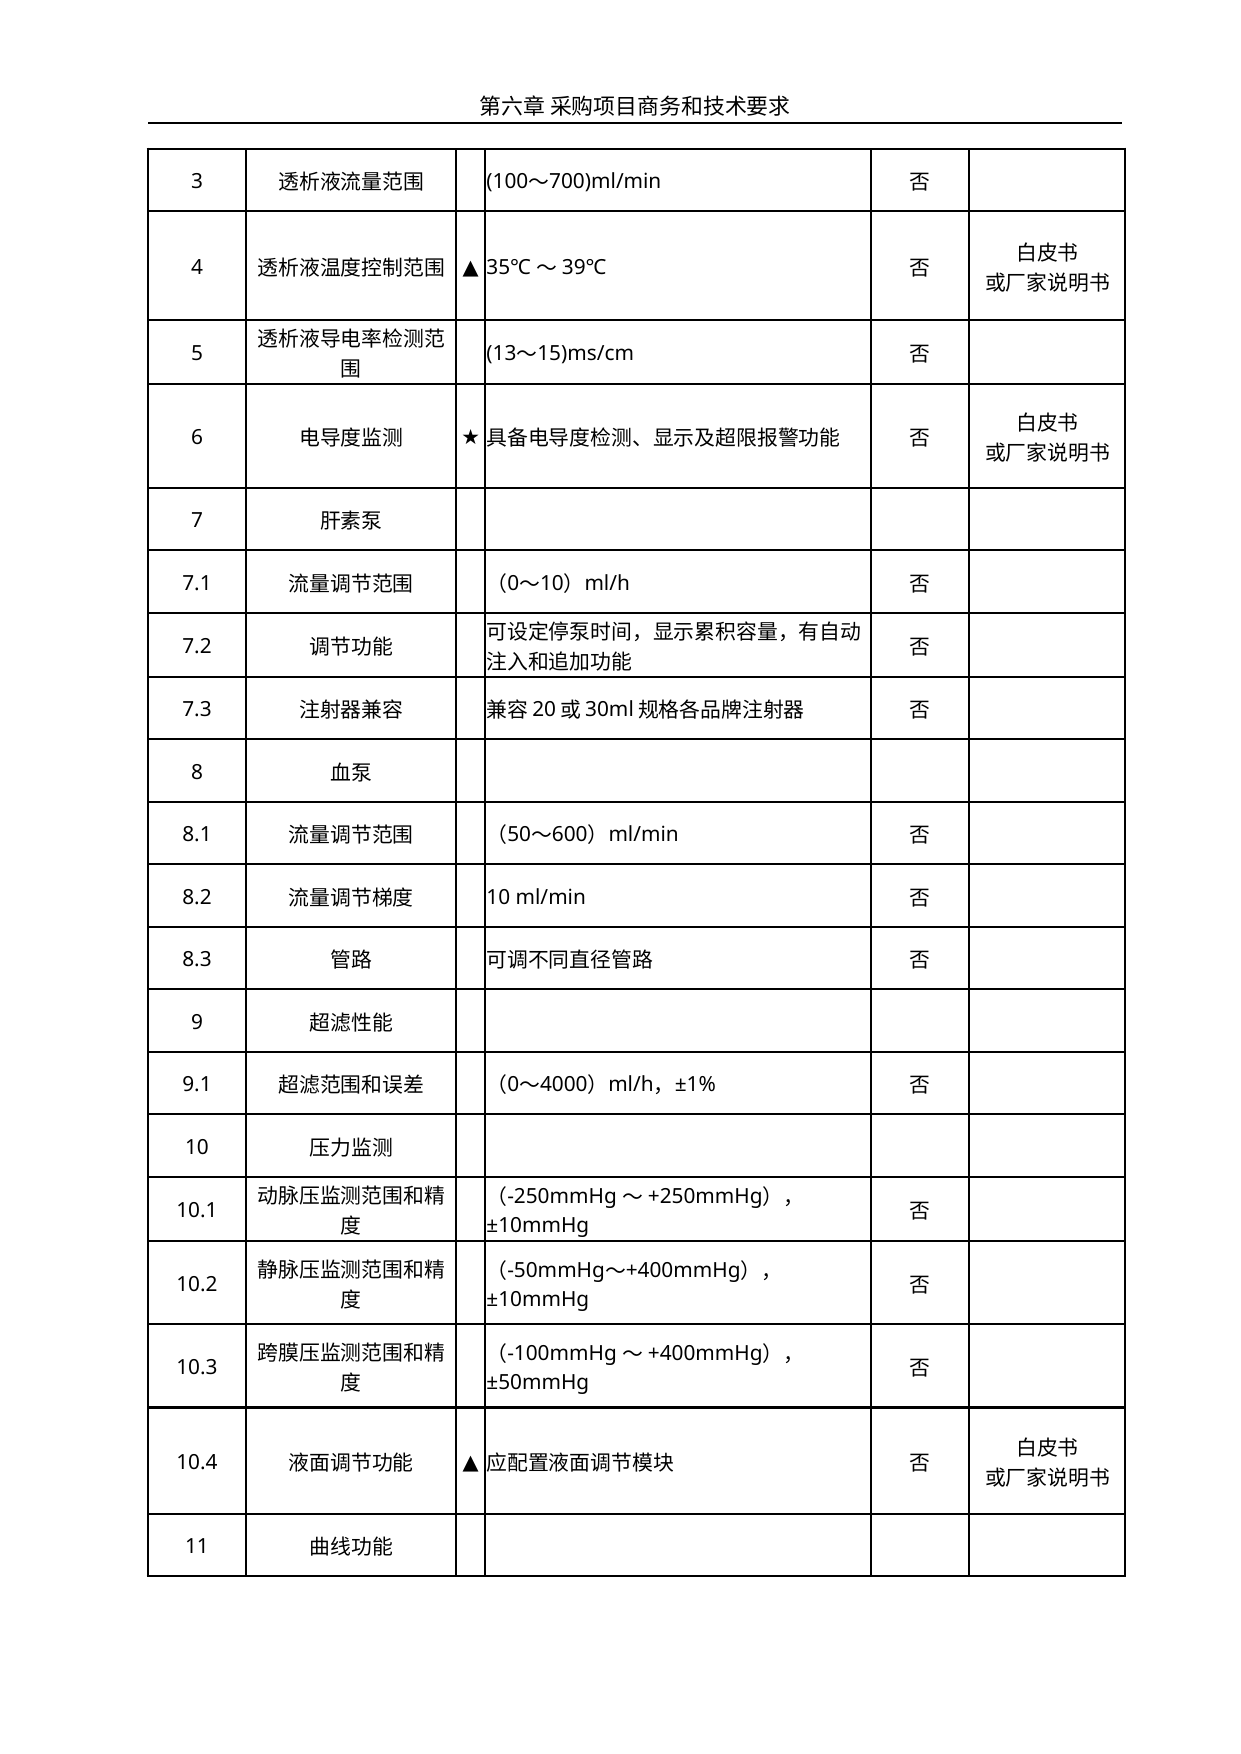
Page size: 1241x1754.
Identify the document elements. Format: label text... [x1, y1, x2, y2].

table_cell 否 [872, 865, 968, 926]
table_cell [486, 1115, 870, 1176]
table_cell 否 [872, 928, 968, 988]
table_cell 9.1 [149, 1053, 245, 1113]
table_cell 否 [872, 803, 968, 863]
table_cell 否 [872, 614, 968, 676]
table_cell 否 [872, 678, 968, 738]
table_cell （0～10）ml/h [486, 551, 870, 612]
table_cell 具备电导度检测、显示及超限报警功能 [486, 385, 870, 487]
table_cell [872, 1115, 968, 1176]
table_cell [457, 1325, 484, 1406]
table_cell [457, 990, 484, 1051]
table_cell 7 [149, 489, 245, 549]
table_cell [872, 489, 968, 549]
table_cell 流量调节范围 [247, 551, 455, 612]
table_cell 8 [149, 740, 245, 801]
table_cell 应配置液面调节模块 [486, 1409, 870, 1513]
table_cell (100～700)ml/min [486, 150, 870, 210]
table_cell 10 [149, 1115, 245, 1176]
table_cell （-100mmHg ～ +400mmHg），±50mmHg [486, 1325, 870, 1406]
table_cell [457, 803, 484, 863]
table_cell [486, 740, 870, 801]
table_cell 7.3 [149, 678, 245, 738]
table_cell [872, 740, 968, 801]
table_cell 管路 [247, 928, 455, 988]
table_cell 超滤范围和误差 [247, 1053, 455, 1113]
table_cell [970, 1178, 1124, 1240]
table_cell ▲ [457, 212, 484, 318]
table_cell 流量调节梯度 [247, 865, 455, 926]
table_cell 电导度监测 [247, 385, 455, 487]
table_cell 7.2 [149, 614, 245, 676]
table_cell 11 [149, 1515, 245, 1575]
table_cell [457, 1178, 484, 1240]
table_cell ★ [457, 385, 484, 487]
table_cell [457, 928, 484, 988]
table_cell (13～15)ms/cm [486, 321, 870, 382]
table_cell 10.3 [149, 1325, 245, 1406]
table_cell [970, 551, 1124, 612]
table_cell 6 [149, 385, 245, 487]
table_cell 否 [872, 212, 968, 318]
table_cell 肝素泵 [247, 489, 455, 549]
table_cell 8.1 [149, 803, 245, 863]
table_cell 否 [872, 385, 968, 487]
table_cell [970, 614, 1124, 676]
table_cell [970, 803, 1124, 863]
table_cell 透析液温度控制范围 [247, 212, 455, 318]
table_cell 8.3 [149, 928, 245, 988]
table_cell [457, 1515, 484, 1575]
table_cell 兼容20或30ml规格各品牌注射器 [486, 678, 870, 738]
table_cell [457, 1115, 484, 1176]
table_cell 7.1 [149, 551, 245, 612]
table_cell [457, 489, 484, 549]
table_cell 可设定停泵时间，显示累积容量，有自动注入和追加功能 [486, 614, 870, 676]
table_cell 血泵 [247, 740, 455, 801]
table_cell （50～600）ml/min [486, 803, 870, 863]
table_cell 液面调节功能 [247, 1409, 455, 1513]
table_cell [457, 150, 484, 210]
table_cell [970, 740, 1124, 801]
table_cell 否 [872, 1242, 968, 1323]
table_cell 否 [872, 1325, 968, 1406]
table_cell 流量调节范围 [247, 803, 455, 863]
table_cell 9 [149, 990, 245, 1051]
table_cell （-250mmHg ～ +250mmHg），±10mmHg [486, 1178, 870, 1240]
table_cell 10 ml/min [486, 865, 870, 926]
table_cell 否 [872, 321, 968, 382]
table_cell 白皮书 或厂家说明书 [970, 1409, 1124, 1513]
table_cell [457, 740, 484, 801]
table_cell 可调不同直径管路 [486, 928, 870, 988]
table_cell 透析液流量范围 [247, 150, 455, 210]
table_cell [970, 990, 1124, 1051]
table_cell [872, 990, 968, 1051]
table_cell 压力监测 [247, 1115, 455, 1176]
table_cell （-50mmHg～+400mmHg），±10mmHg [486, 1242, 870, 1323]
table_cell [970, 928, 1124, 988]
table_cell [457, 321, 484, 382]
table_cell 注射器兼容 [247, 678, 455, 738]
table_cell （0～4000）ml/h，±1% [486, 1053, 870, 1113]
table_cell 35℃ ～ 39℃ [486, 212, 870, 318]
table_cell [970, 1325, 1124, 1406]
table_cell [486, 489, 870, 549]
table_cell 透析液导电率检测范围 [247, 321, 455, 382]
table_cell [970, 321, 1124, 382]
table_cell 静脉压监测范围和精度 [247, 1242, 455, 1323]
table_cell 8.2 [149, 865, 245, 926]
table_cell [457, 1242, 484, 1323]
table_cell 白皮书 或厂家说明书 [970, 385, 1124, 487]
table_cell [970, 489, 1124, 549]
table_cell [970, 1515, 1124, 1575]
table_cell [457, 865, 484, 926]
table_cell [872, 1515, 968, 1575]
table_cell [457, 678, 484, 738]
table_cell 10.4 [149, 1409, 245, 1513]
table_cell 否 [872, 551, 968, 612]
table_cell [486, 990, 870, 1051]
table_cell 否 [872, 150, 968, 210]
table_cell [970, 678, 1124, 738]
table_cell 否 [872, 1409, 968, 1513]
table_cell 10.2 [149, 1242, 245, 1323]
table_cell 调节功能 [247, 614, 455, 676]
table_cell [970, 1115, 1124, 1176]
table_cell [486, 1515, 870, 1575]
table_cell 10.1 [149, 1178, 245, 1240]
table_cell 动脉压监测范围和精度 [247, 1178, 455, 1240]
table_cell [457, 551, 484, 612]
table_cell [970, 1242, 1124, 1323]
table_cell 否 [872, 1053, 968, 1113]
table_cell 白皮书 或厂家说明书 [970, 212, 1124, 318]
table_cell 5 [149, 321, 245, 382]
table_cell 4 [149, 212, 245, 318]
table_cell [970, 1053, 1124, 1113]
table_cell [970, 865, 1124, 926]
table_cell 曲线功能 [247, 1515, 455, 1575]
table_cell [457, 1053, 484, 1113]
table_cell 3 [149, 150, 245, 210]
table_cell 跨膜压监测范围和精度 [247, 1325, 455, 1406]
table_cell 否 [872, 1178, 968, 1240]
table_cell 超滤性能 [247, 990, 455, 1051]
table_cell ▲ [457, 1409, 484, 1513]
table_cell [970, 150, 1124, 210]
table_cell [457, 614, 484, 676]
